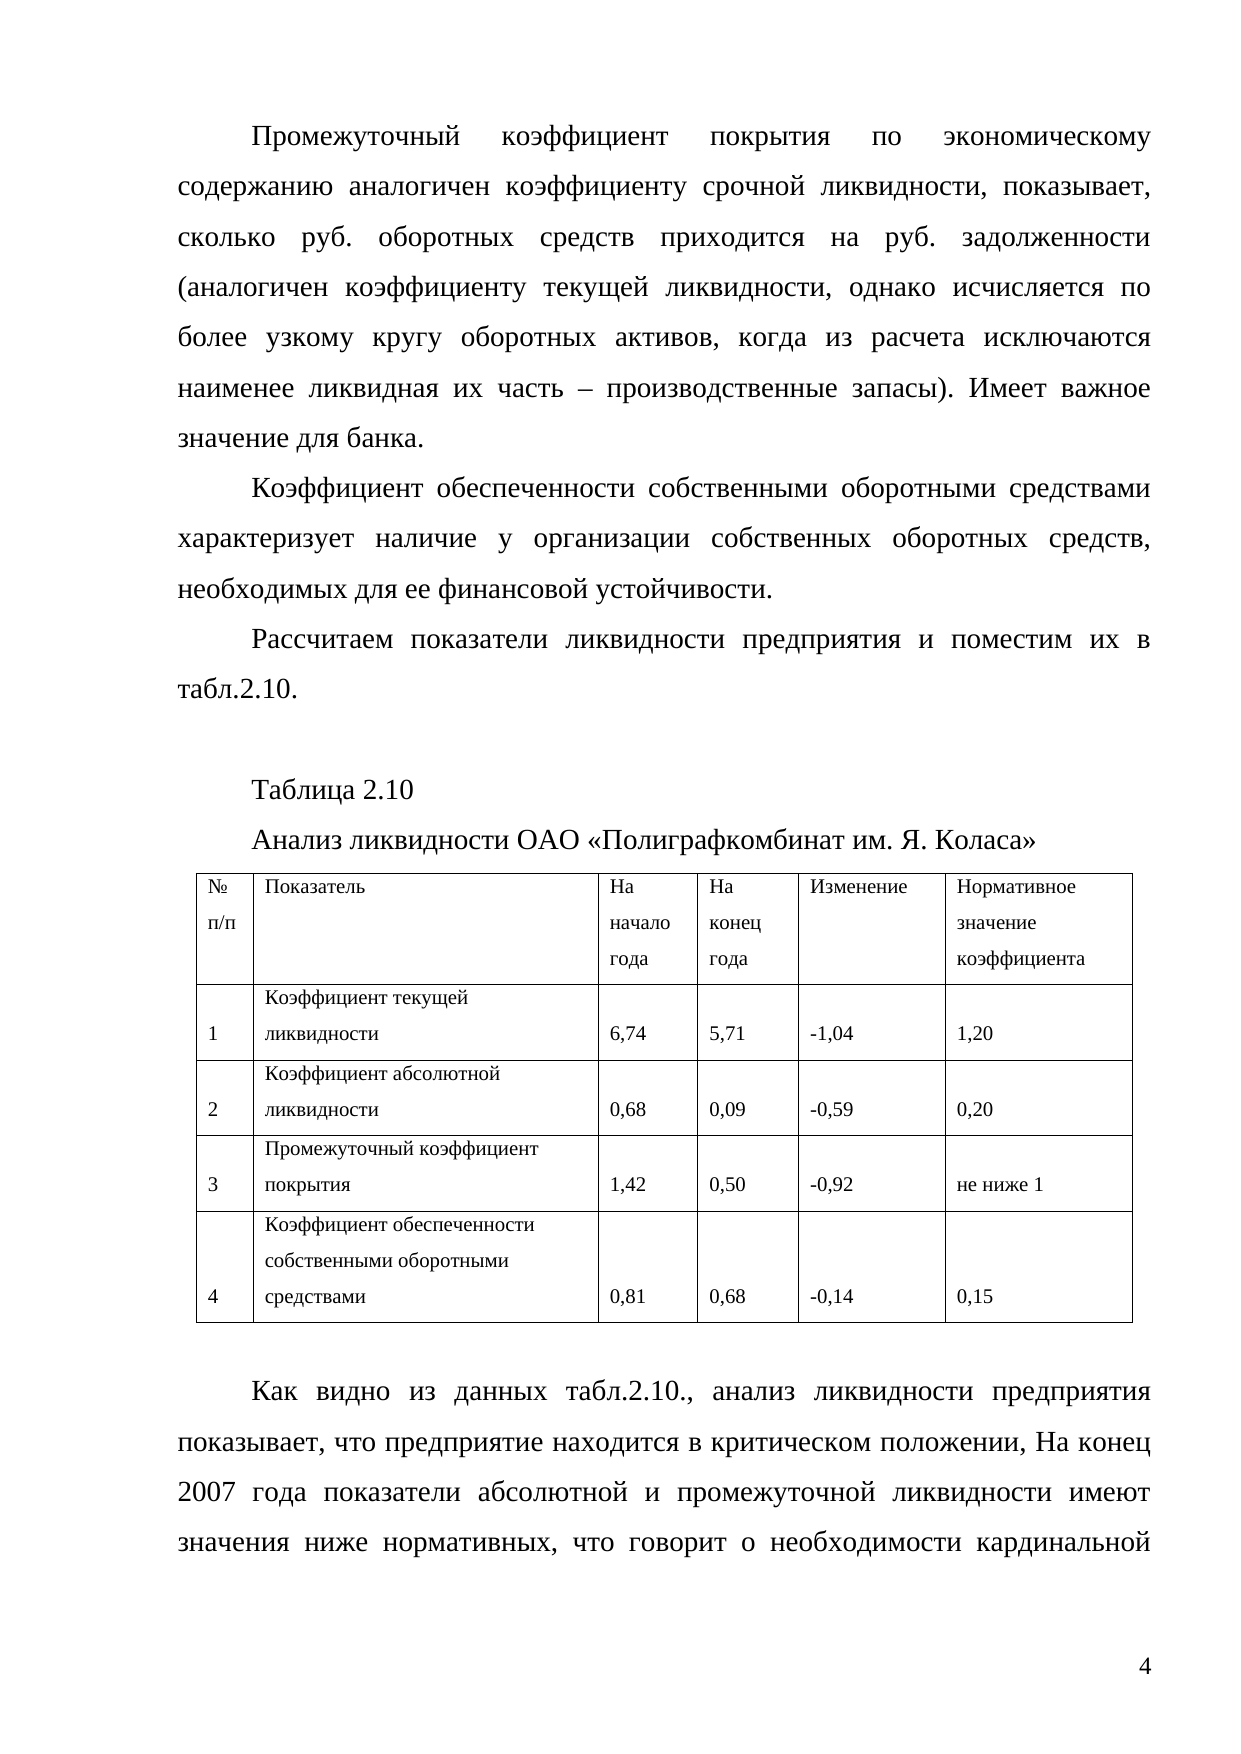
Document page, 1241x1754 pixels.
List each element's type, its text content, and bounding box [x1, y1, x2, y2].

table_cell 0,81 [599, 1212, 697, 1322]
table_cell 0,68 [698, 1212, 798, 1322]
table_cell Коэффициент текущей ликвидности [254, 985, 598, 1060]
table_cell Коэффициент абсолютной ликвидности [254, 1061, 598, 1135]
table_cell 5,71 [698, 985, 798, 1060]
table_cell 2 [197, 1061, 253, 1135]
text Промежуточный коэффициент покрытия по экономическому содержанию аналогичен коэффициенту срочной ликвидности, показывает, сколько руб. оборотных средств приходится на руб. задолженности (аналогичен коэффициенту текущей ликвидности, однако исчисляется по более узкому кругу оборотных активов, когда из расчета исключаются наименее ликвидная их часть – производственные запасы). Имеет важное значение для банка. [177, 118, 1152, 453]
table_cell 0,15 [946, 1212, 1132, 1322]
table_header Нормативное значение коэффициента [946, 874, 1132, 984]
table_cell 1 [197, 985, 253, 1060]
table_cell 6,74 [599, 985, 697, 1060]
table_cell -0,14 [799, 1212, 945, 1322]
table_header Изменение [799, 874, 945, 984]
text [177, 1373, 1152, 1558]
table_cell Коэффициент обеспеченности собственными оборотными средствами [254, 1212, 598, 1322]
table_cell Промежуточный коэффициент покрытия [254, 1136, 598, 1211]
text Анализ ликвидности ОАО «Полиграфкомбинат им. Я. Коласа» [177, 822, 1152, 856]
text Коэффициент обеспеченности собственными оборотными средствами характеризует наличие у организации собственных оборотных средств, необходимых для ее финансовой устойчивости. [177, 470, 1152, 604]
table_header Показатель [254, 874, 598, 984]
text Таблица 2.10 [177, 772, 1152, 806]
table_cell 1,42 [599, 1136, 697, 1211]
table_cell 1,20 [946, 985, 1132, 1060]
table_cell -1,04 [799, 985, 945, 1060]
table_cell 0,50 [698, 1136, 798, 1211]
text Рассчитаем показатели ликвидности предприятия и поместим их в табл.2.10. [177, 621, 1152, 705]
table_cell 0,09 [698, 1061, 798, 1135]
table_cell 0,20 [946, 1061, 1132, 1135]
table_cell -0,59 [799, 1061, 945, 1135]
table_cell 3 [197, 1136, 253, 1211]
table_header На конец года [698, 874, 798, 984]
table_cell не ниже 1 [946, 1136, 1132, 1211]
table_header На начало года [599, 874, 697, 984]
table_header № п/п [197, 874, 253, 984]
table_cell -0,92 [799, 1136, 945, 1211]
table_cell 0,68 [599, 1061, 697, 1135]
table_cell 4 [197, 1212, 253, 1322]
